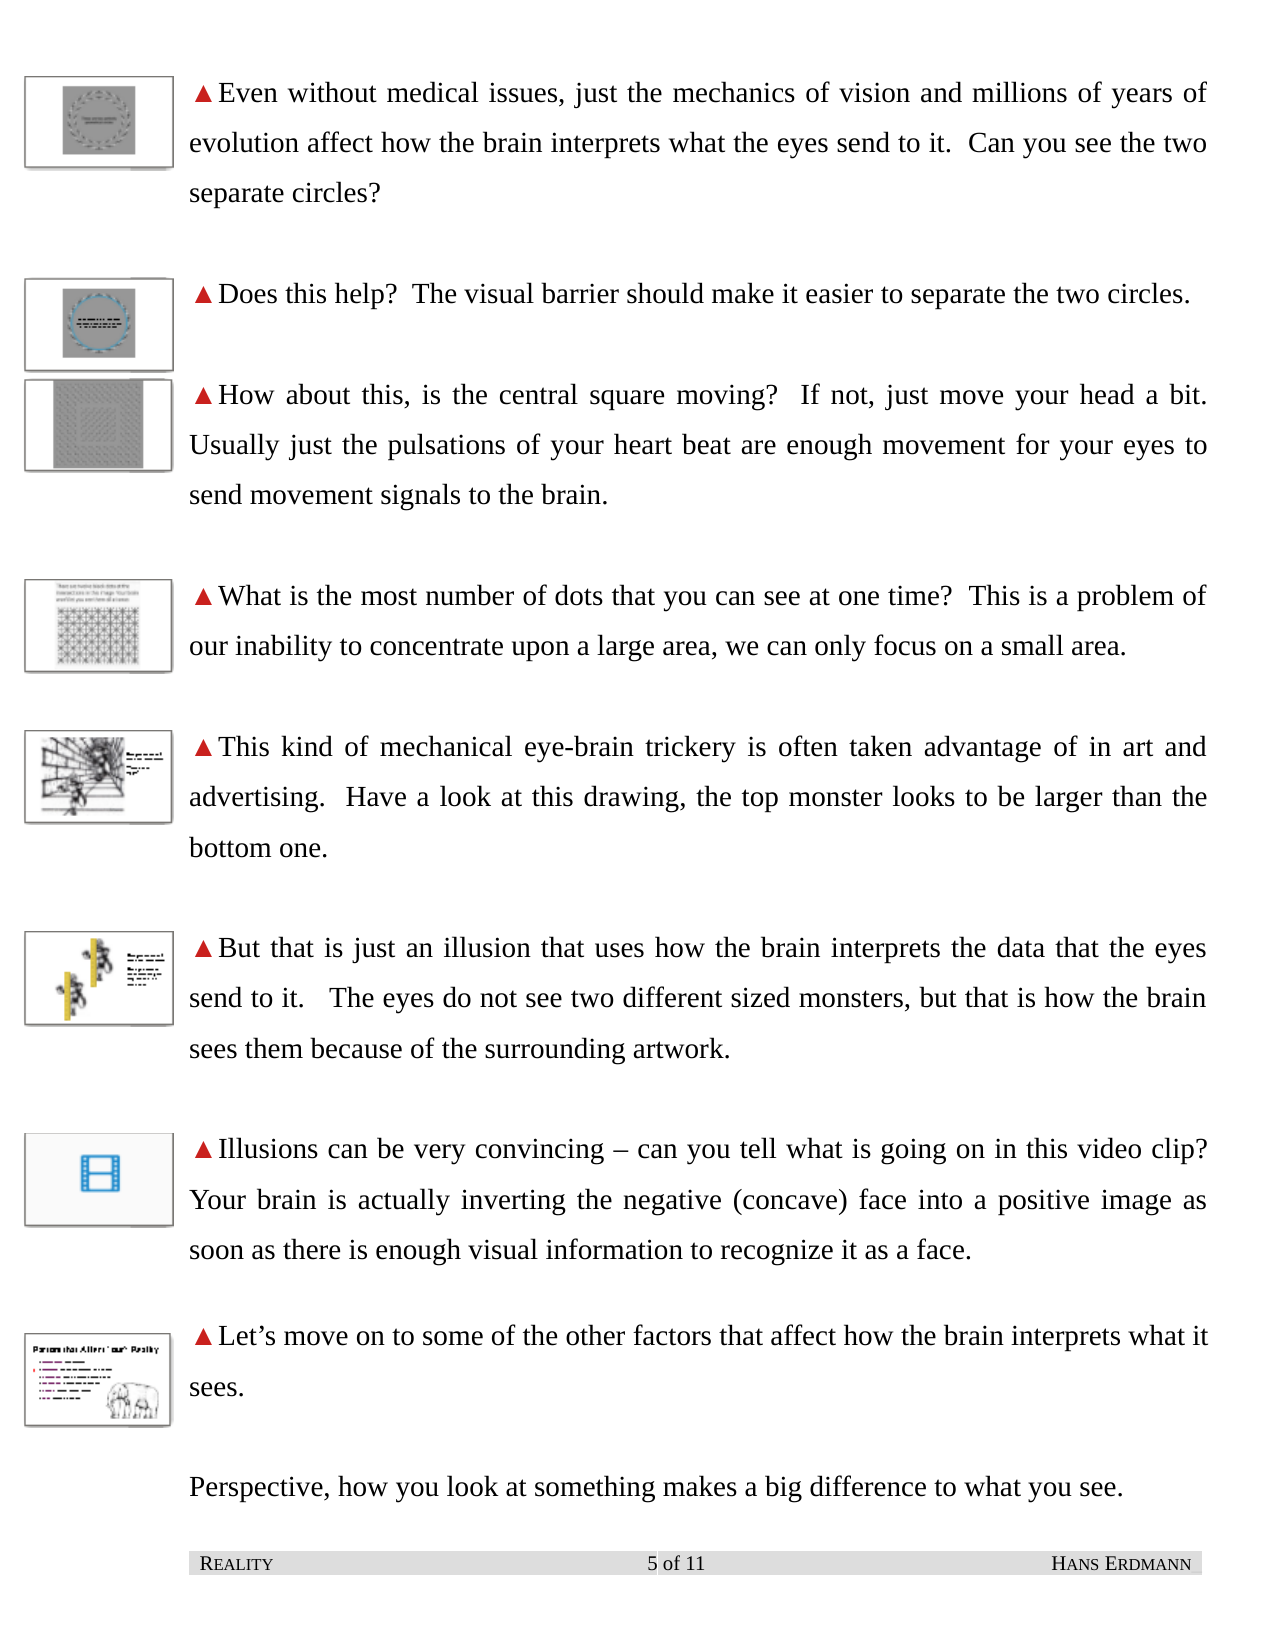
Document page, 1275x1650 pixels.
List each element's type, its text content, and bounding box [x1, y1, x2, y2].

text Perspective, how you look at something makes a big difference to what you see. [189, 1469, 1209, 1503]
text ▲But that is just an illusion that uses how the brain interprets the data that the eyes send to it. The eyes do not see two different sized monsters, but that is how the brain sees them because of the surrounding artwork. [189, 930, 1209, 1064]
text ▲What is the most number of dots that you can see at one time? This is a problem of our inability to concentrate upon a large area, we can only focus on a small area. [189, 578, 1209, 662]
picture [23, 277, 174, 373]
picture [23, 378, 174, 473]
text ▲Does this help? The visual barrier should make it easier to separate the two circles. [189, 276, 1209, 310]
text ▲How about this, is the central square moving? If not, just move your head a bit. Usually just the pulsations of your heart beat are enough movement for your eyes to send movement signals to the brain. [189, 377, 1209, 511]
picture [23, 579, 174, 674]
picture [23, 730, 174, 825]
picture [23, 1133, 174, 1228]
text ▲Even without medical issues, just the mechanics of vision and millions of years of evolution affect how the brain interprets what the eyes send to it. Can you see the two separate circles? [189, 75, 1209, 209]
picture [23, 1333, 174, 1428]
picture [23, 931, 174, 1027]
text ▲Let’s move on to some of the other factors that affect how the brain interprets what it sees. [189, 1318, 1209, 1402]
text ▲This kind of mechanical eye-brain trickery is often taken advantage of in art and advertising. Have a look at this drawing, the top monster looks to be larger than the bottom one. [189, 729, 1209, 863]
text ▲Illusions can be very convincing – can you tell what is going on in this video clip? Your brain is actually inverting the negative (concave) face into a positive image as soon as there is enough visual information to recognize it as a face. [189, 1132, 1209, 1266]
picture [23, 76, 174, 171]
